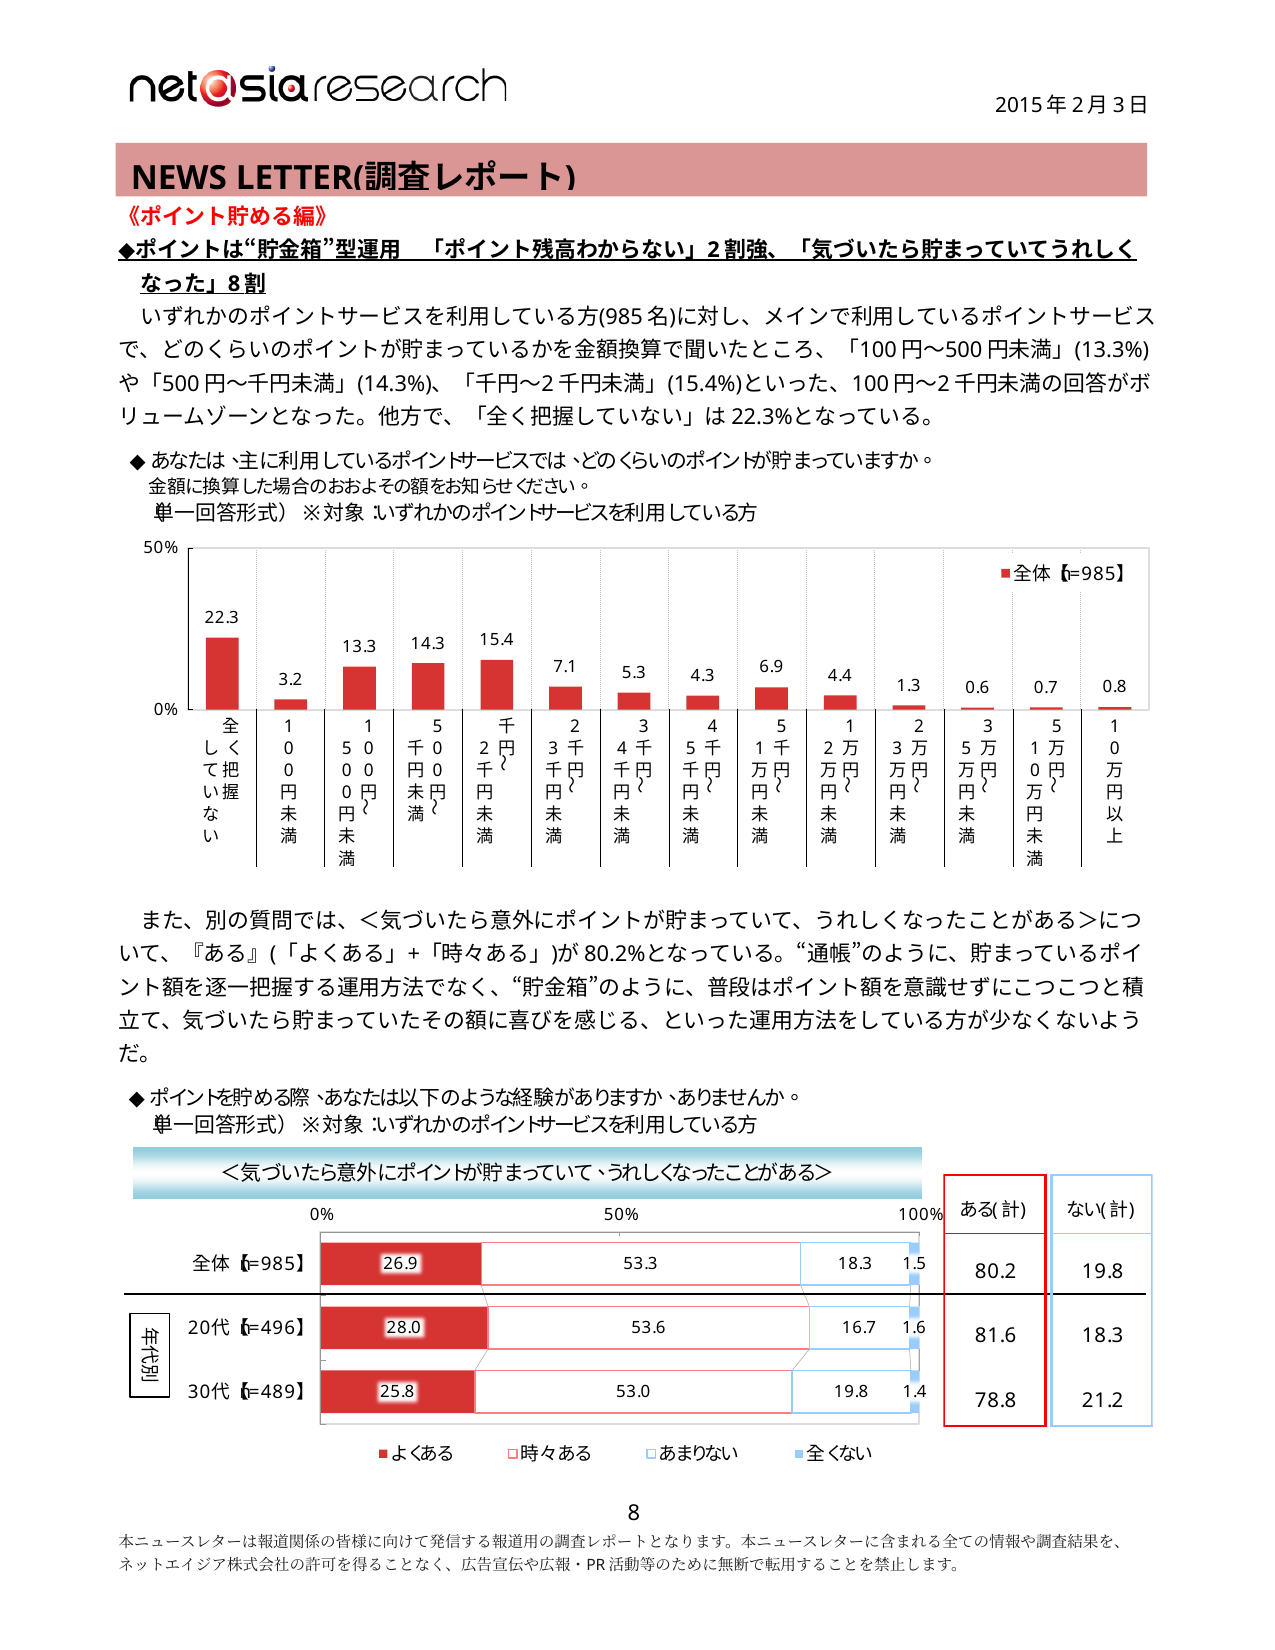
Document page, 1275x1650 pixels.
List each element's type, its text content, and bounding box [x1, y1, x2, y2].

text 《ポイント貯める編》 [118, 197, 1157, 231]
text また、別の質問では、＜気づいたら意外にポイントが貯まっていて、うれしくなったことがある＞について、『ある』(「よくある」+「時々ある」)が80.2%となっている。“通帳”のように、貯まっているポイント額を逐一把握する運用方法でなく、“貯金箱”のように、普段はポイント額を意識せずにこつこつと積立て、気づいたら貯まっていたその額に喜びを感じる、といった運用方法をしている方が少なくないようだ。 [118, 901, 1157, 1068]
text ◆ポイントは“貯金箱”型運用 「ポイント残高わからない」2割強、「気づいたら貯まっていてうれしくなった」8割 [118, 231, 1157, 297]
text いずれかのポイントサービスを利用している方(985名)に対し、メインで利用しているポイントサービスで、どのくらいのポイントが貯まっているかを金額換算で聞いたところ、「100円～500円未満」(13.3%)や「500円～千円未満」(14.3%)、「千円～2千円未満」(15.4%)といった、100円～2千円未満の回答がボリュームゾーンとなった。他方で、「全く把握していない」は22.3%となっている。 [118, 297, 1157, 431]
picture [129, 66, 507, 107]
